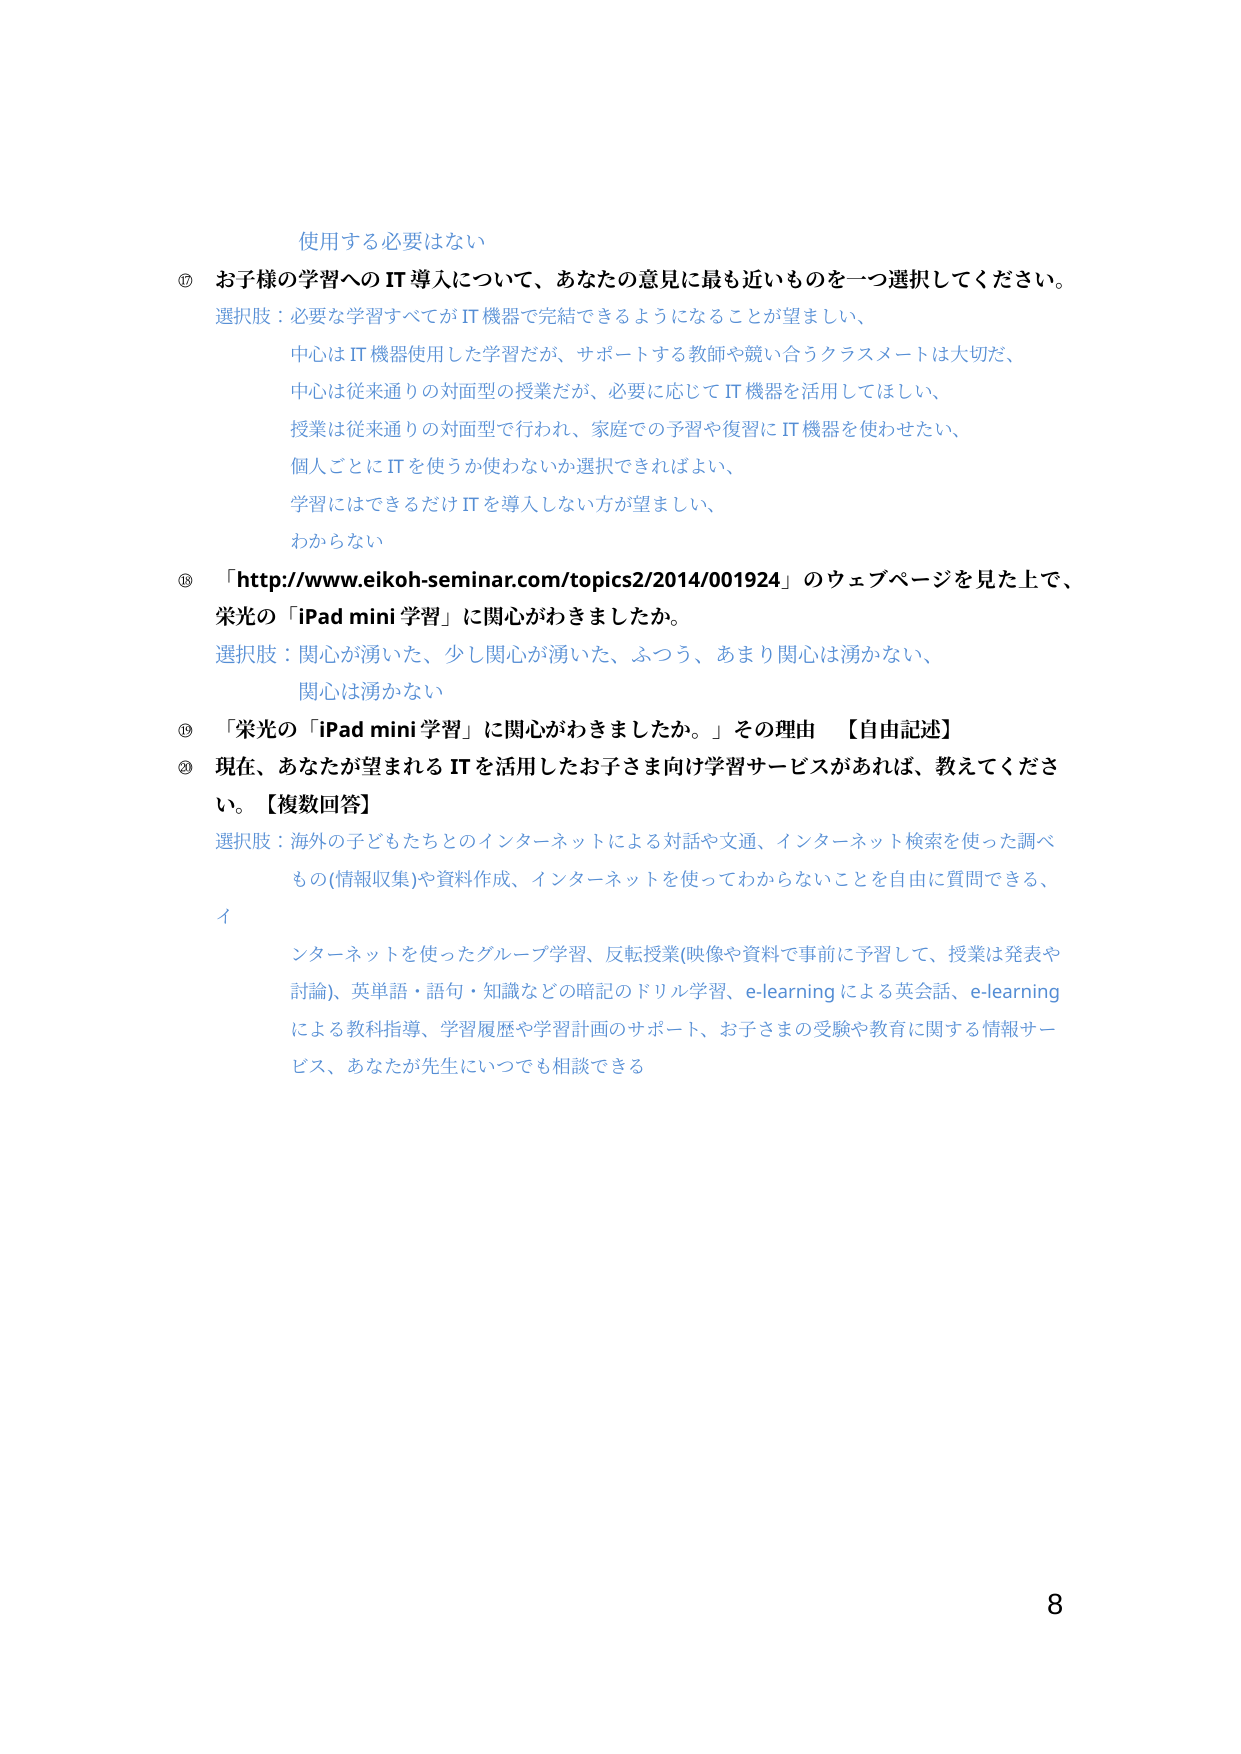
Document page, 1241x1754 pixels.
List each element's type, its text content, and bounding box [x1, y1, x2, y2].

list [177, 222, 1063, 259]
list お子様の学習へのIT導入について、あなたの意見に最も近いものを一つ選択してください。 選択肢：必要な学習すべてがIT機器で完結できるようになることが望ましい、 中心はIT機器使用した学習だが、サポートする教師や競い合うクラスメートは大切だ、 中心は従来通りの対面型の授業だが、必要に応じてIT機器を活用してほしい、 授業は従来通りの対面型で行われ、家庭での予習や復習にIT機器を使わせたい、 個人ごとにITを使うか使わないか選択できればよい、 学習にはできるだけITを導入しない方が望ましい、 わからない [177, 259, 1063, 559]
list 現在、あなたが望まれるITを活用したお子さま向け学習サービスがあれば、教えてください。【複数回答】 選択肢：海外の子どもたちとのインターネットによる対話や文通、インターネット検索を使った調べ もの(情報収集)や資料作成、インターネットを使ってわからないことを自由に質問できる、イ ンターネットを使ったグループ学習、反転授業(映像や資料で事前に予習して、授業は発表や 討論)、英単語・語句・知識などの暗記のドリル学習、e-learningによる英会話、e-learning による教科指導、学習履歴や学習計画のサポート、お子さまの受験や教育に関する情報サー ビス、あなたが先生にいつでも相談できる [177, 747, 1063, 1084]
list 「http://www.eikoh-seminar.com/topics2/2014/001924」のウェブページを見た上で、栄光の「iPad mini学習」に関心がわきましたか。 選択肢：関心が湧いた、少し関心が湧いた、ふつう、あまり関心は湧かない、 関心は湧かない [177, 559, 1063, 709]
list 「栄光の「iPad mini学習」に関心がわきましたか。」その理由 【自由記述】 [177, 709, 1063, 747]
